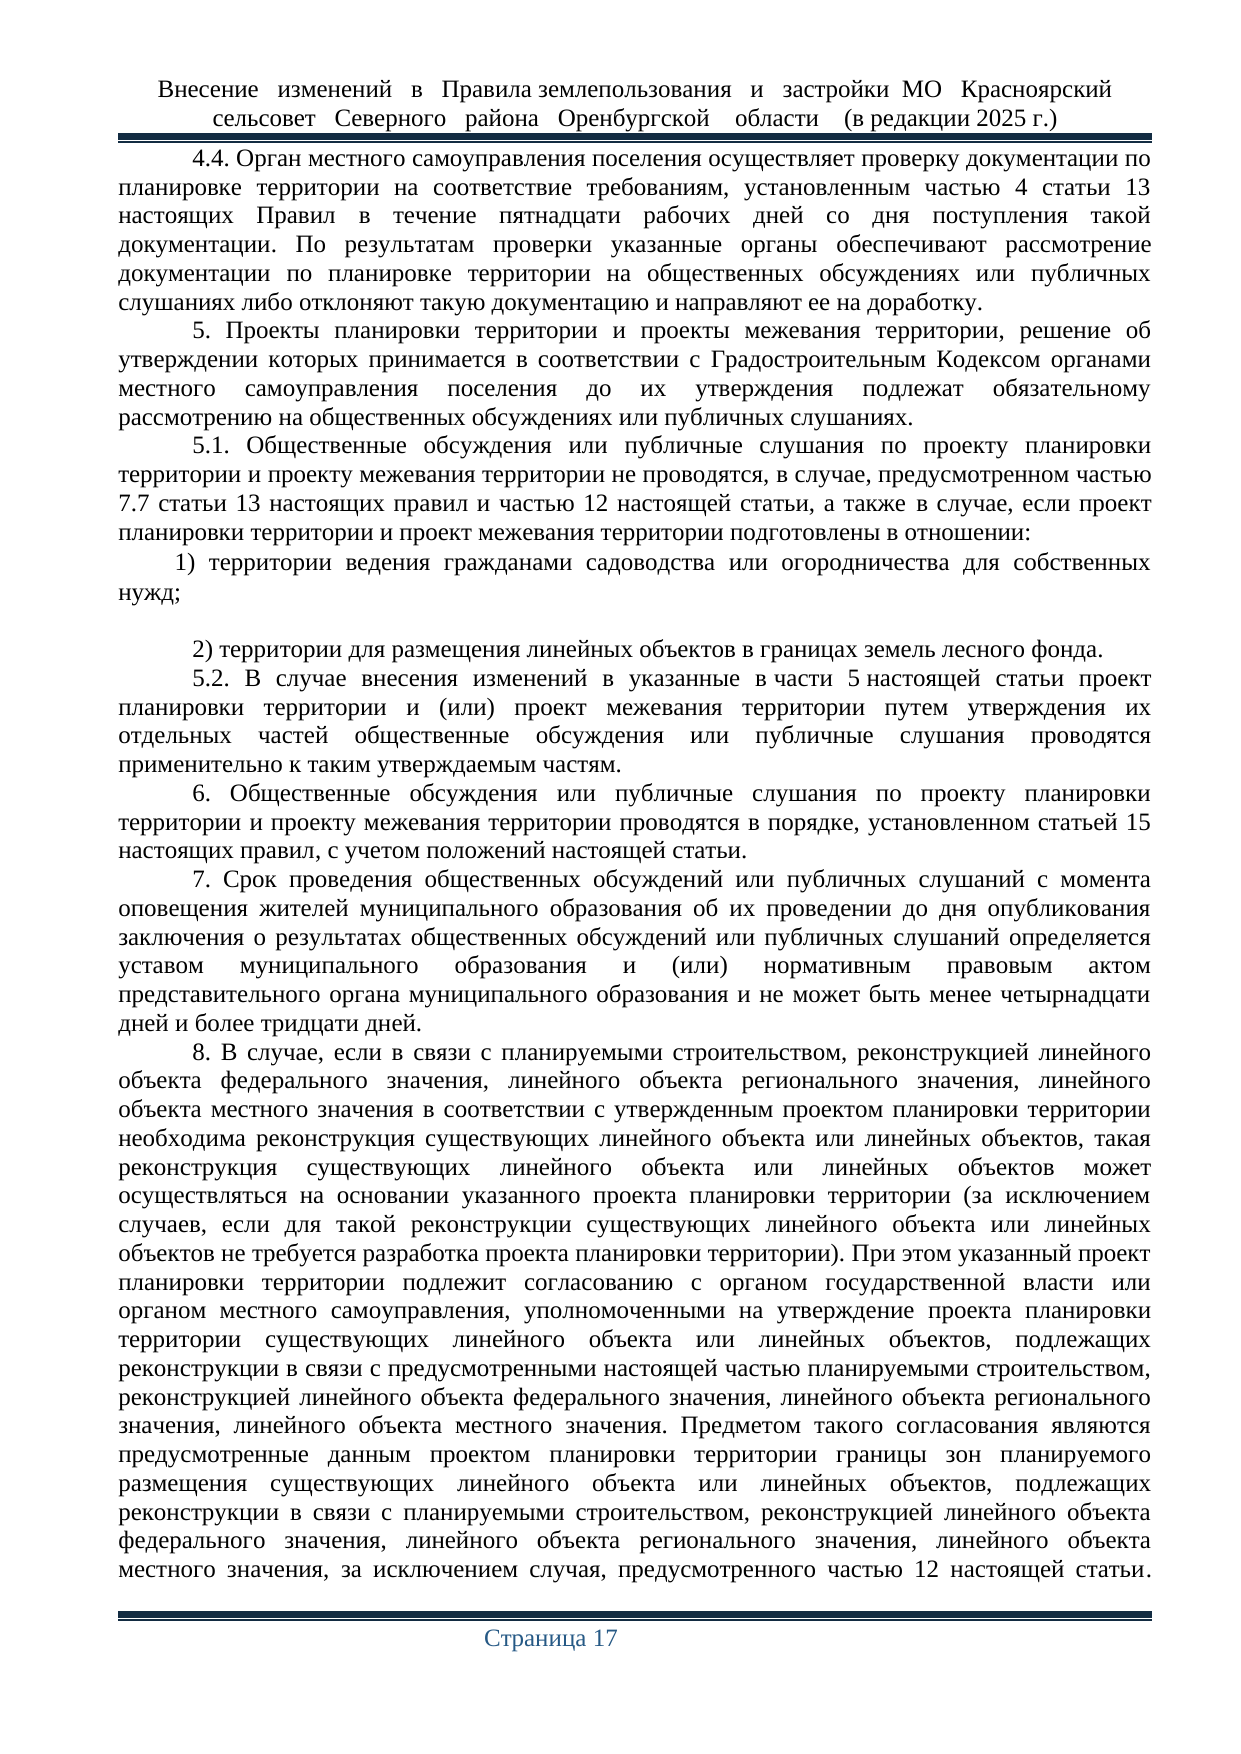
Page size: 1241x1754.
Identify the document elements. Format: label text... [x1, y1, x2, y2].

text 4.4. Орган местного самоуправления поселения осуществляет проверку документации по планировке территории на соответствие требованиям, установленным частью 4 статьи 13 настоящих Правил в течение пятнадцати рабочих дней со дня поступления такой документации. По результатам проверки указанные органы обеспечивают рассмотрение документации по планировке территории на общественных обсуждениях или публичных слушаниях либо отклоняют такую документацию и направляют ее на доработку. [118, 143, 1152, 315]
text 6. Общественные обсуждения или публичные слушания по проекту планировки территории и проекту межевания территории проводятся в порядке, установленном статьей 15 настоящих правил, с учетом положений настоящей статьи. [118, 778, 1152, 864]
text 5.1. Общественные обсуждения или публичные слушания по проекту планировки территории и проекту межевания территории не проводятся, в случае, предусмотренном частью 7.7 статьи 13 настоящих правил и частью 12 настоящей статьи, а также в случае, если проект планировки территории и проект межевания территории подготовлены в отношении: [118, 430, 1152, 545]
text 5. Проекты планировки территории и проекты межевания территории, решение об утверждении которых принимается в соответствии с Градостроительным Кодексом органами местного самоуправления поселения до их утверждения подлежат обязательному рассмотрению на общественных обсуждениях или публичных слушаниях. [118, 315, 1152, 430]
text 7. Срок проведения общественных обсуждений или публичных слушаний с момента оповещения жителей муниципального образования об их проведении до дня опубликования заключения о результатах общественных обсуждений или публичных слушаний определяется уставом муниципального образования и (или) нормативным правовым актом представительного органа муниципального образования и не может быть менее четырнадцати дней и более тридцати дней. [118, 864, 1152, 1037]
text 2) территории для размещения линейных объектов в границах земель лесного фонда. [118, 634, 1152, 663]
text 5.2. В случае внесения изменений в указанные в части 5 настоящей статьи проект планировки территории и (или) проект межевания территории путем утверждения их отдельных частей общественные обсуждения или публичные слушания проводятся применительно к таким утверждаемым частям. [118, 663, 1152, 778]
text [118, 1037, 1152, 1583]
text 1) территории ведения гражданами садоводства или огородничества для собственных нужд; [118, 545, 1152, 605]
